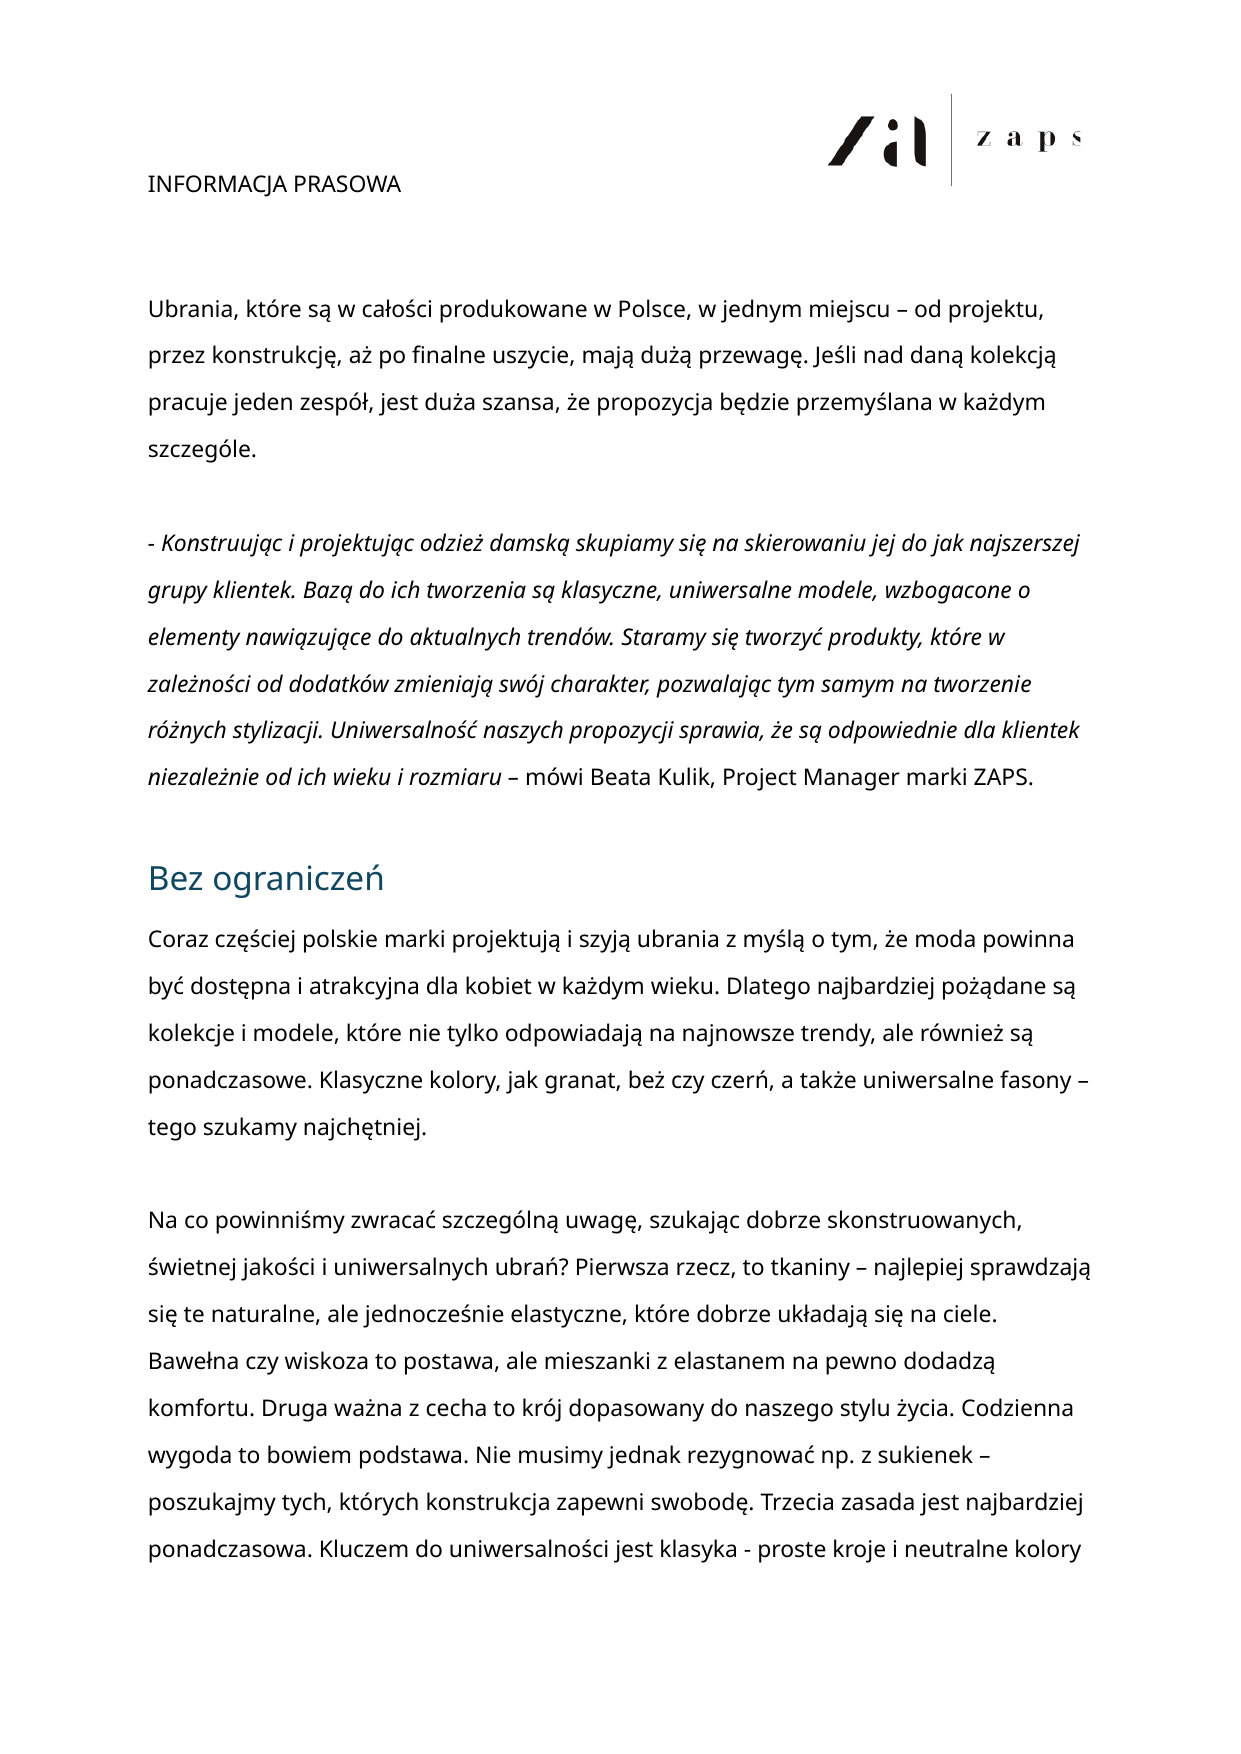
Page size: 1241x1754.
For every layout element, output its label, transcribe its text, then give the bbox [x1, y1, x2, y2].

text Ubrania, które są w całości produkowane w Polsce, w jednym miejscu – od projektu, przez konstrukcję, aż po finalne uszycie, mają dużą przewagę. Jeśli nad daną kolekcją pracuje jeden zespół, jest duża szansa, że propozycja będzie przemyślana w każdym szczególe. [148, 292, 1093, 464]
subtitle Bez ograniczeń [148, 855, 1093, 900]
picture [827, 93, 1081, 187]
text - Konstruując i projektując odzież damską skupiamy się na skierowaniu jej do jak najszerszej grupy klientek. Bazą do ich tworzenia są klasyczne, uniwersalne modele, wzbogacone o elementy nawiązujące do aktualnych trendów. Staramy się tworzyć produkty, które w zależności od dodatków zmieniają swój charakter, pozwalając tym samym na tworzenie różnych stylizacji. Uniwersalność naszych propozycji sprawia, że są odpowiednie dla klientek niezależnie od ich wieku i rozmiaru – mówi Beata Kulik, Project Manager marki ZAPS. [148, 527, 1093, 792]
text Coraz częściej polskie marki projektują i szyją ubrania z myślą o tym, że moda powinna być dostępna i atrakcyjna dla kobiet w każdym wieku. Dlatego najbardziej pożądane są kolekcje i modele, które nie tylko odpowiadają na najnowsze trendy, ale również są ponadczasowe. Klasyczne kolory, jak granat, beż czy czerń, a także uniwersalne fasony – tego szukamy najchętniej. [148, 923, 1093, 1142]
